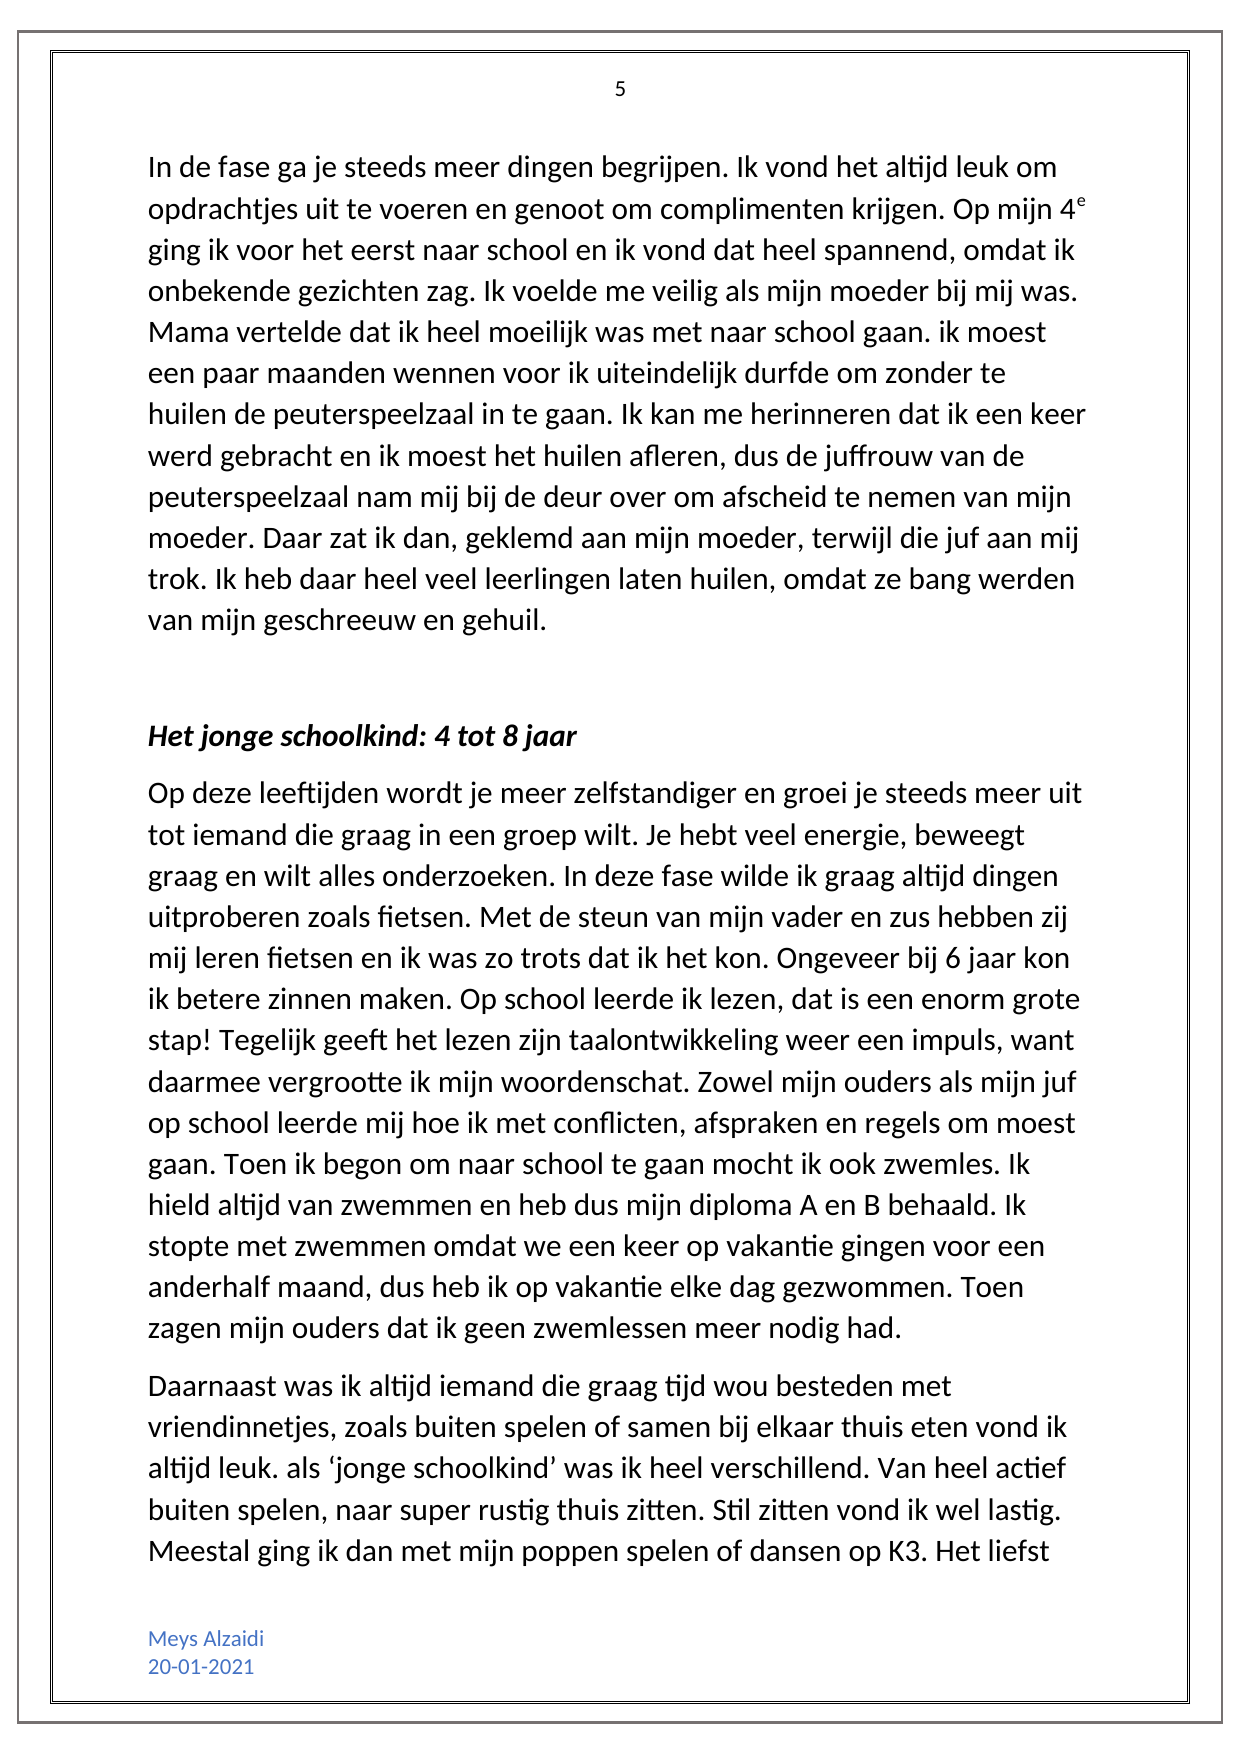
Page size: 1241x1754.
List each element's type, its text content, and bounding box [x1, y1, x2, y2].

text In de fase ga je steeds meer dingen begrijpen. Ik vond het altijd leuk om opdrachtjes uit te voeren en genoot om complimenten krijgen. Op mijn 4e ging ik voor het eerst naar school en ik vond dat heel spannend, omdat ik onbekende gezichten zag. Ik voelde me veilig als mijn moeder bij mij was. Mama vertelde dat ik heel moeilijk was met naar school gaan. ik moest een paar maanden wennen voor ik uiteindelijk durfde om zonder te huilen de peuterspeelzaal in te gaan. Ik kan me herinneren dat ik een keer werd gebracht en ik moest het huilen afleren, dus de juffrouw van de peuterspeelzaal nam mij bij de deur over om afscheid te nemen van mijn moeder. Daar zat ik dan, geklemd aan mijn moeder, terwijl die juf aan mij trok. Ik heb daar heel veel leerlingen laten huilen, omdat ze bang werden van mijn geschreeuw en gehuil. [148, 148, 1093, 638]
text Op deze leeftijden wordt je meer zelfstandiger en groei je steeds meer uit tot iemand die graag in een groep wilt. Je hebt veel energie, beweegt graag en wilt alles onderzoeken. In deze fase wilde ik graag altijd dingen uitproberen zoals fietsen. Met de steun van mijn vader en zus hebben zij mij leren fietsen en ik was zo trots dat ik het kon. Ongeveer bij 6 jaar kon ik betere zinnen maken. Op school leerde ik lezen, dat is een enorm grote stap! Tegelijk geeft het lezen zijn taalontwikkeling weer een impuls, want daarmee vergrootte ik mijn woordenschat. Zowel mijn ouders als mijn juf op school leerde mij hoe ik met conflicten, afspraken en regels om moest gaan. Toen ik begon om naar school te gaan mocht ik ook zwemles. Ik hield altijd van zwemmen en heb dus mijn diploma A en B behaald. Ik stopte met zwemmen omdat we een keer op vakantie gingen voor een anderhalf maand, dus heb ik op vakantie elke dag gezwommen. Toen zagen mijn ouders dat ik geen zwemlessen meer nodig had. [148, 774, 1093, 1347]
text Het jonge schoolkind: 4 tot 8 jaar [148, 716, 1093, 754]
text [148, 1366, 1093, 1569]
